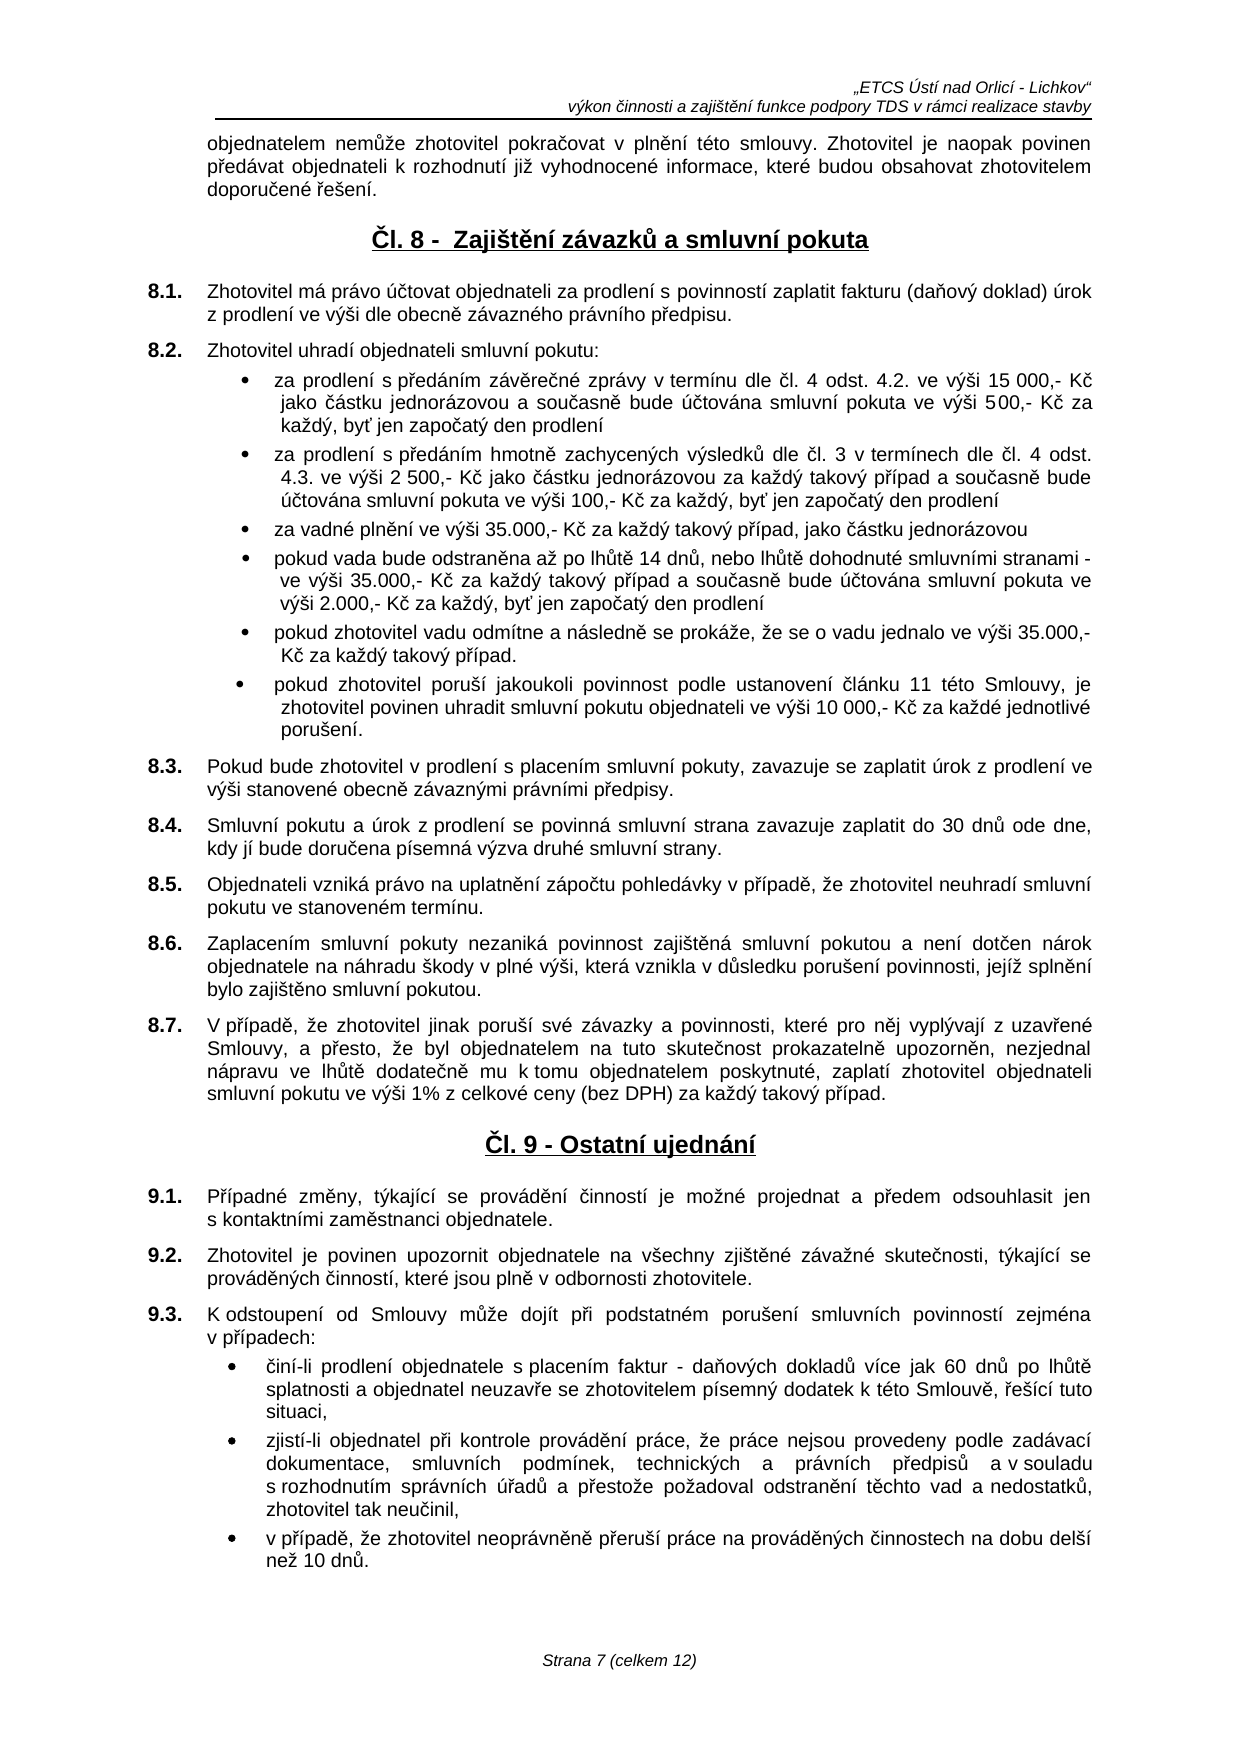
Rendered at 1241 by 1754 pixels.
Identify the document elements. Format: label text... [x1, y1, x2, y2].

list v případě, že zhotovitel neoprávněně přeruší práce na prováděných činnostech na dobu delší než 10 dnů. [228, 1527, 1092, 1572]
list pokud vada bude odstraněna až po lhůtě 14 dnů, nebo lhůtě dohodnuté smluvními stranami - ve výši 35.000,- Kč za každý takový případ a současně bude účtována smluvní pokuta ve výši 2.000,- Kč za každý, byť jen započatý den prodlení [242, 546, 1092, 615]
list Objednateli vzniká právo na uplatnění zápočtu pohledávky v případě, že zhotovitel neuhradí smluvní pokutu ve stanoveném termínu. [148, 872, 1092, 918]
list činí-li prodlení objednatele s placením faktur - daňových dokladů více jak 60 dnů po lhůtě splatnosti a objednatel neuzavře se zhotovitelem písemný dodatek k této Smlouvě, řešící tuto situaci, [228, 1355, 1092, 1423]
list Zhotovitel je povinen upozornit objednatele na všechny zjištěné závažné skutečnosti, týkající se prováděných činností, které jsou plně v odbornosti zhotovitele. [148, 1243, 1092, 1289]
list za vadné plnění ve výši 35.000,- Kč za každý takový případ, jako částku jednorázovou [242, 517, 1092, 540]
list Smluvní pokutu a úrok z prodlení se povinná smluvní strana zavazuje zaplatit do 30 dnů ode dne, kdy jí bude doručena písemná výzva druhé smluvní strany. [148, 813, 1092, 859]
list K odstoupení od Smlouvy může dojít při podstatném porušení smluvních povinností zejména v případech: [148, 1302, 1092, 1349]
list Pokud bude zhotovitel v prodlení s placením smluvní pokuty, zavazuje se zaplatit úrok z prodlení ve výši stanovené obecně závaznými právními předpisy. [148, 753, 1092, 800]
subtitle Čl. 8 - Zajištění závazků a smluvní pokuta [148, 225, 1092, 254]
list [148, 132, 1092, 200]
subtitle Čl. 9 - Ostatní ujednání [148, 1130, 1092, 1159]
list za prodlení s předáním hmotně zachycených výsledků dle čl. 3 v termínech dle čl. 4 odst. 4.3. ve výši 2 500,- Kč jako částku jednorázovou za každý takový případ a současně bude účtována smluvní pokuta ve výši 100,- Kč za každý, byť jen započatý den prodlení [242, 443, 1092, 511]
list Zaplacením smluvní pokuty nezaniká povinnost zajištěná smluvní pokutou a není dotčen nárok objednatele na náhradu škody v plné výši, která vznikla v důsledku porušení povinnosti, jejíž splnění bylo zajištěno smluvní pokutou. [148, 931, 1092, 1000]
list Zhotovitel má právo účtovat objednateli za prodlení s povinností zaplatit fakturu (daňový doklad) úrok z prodlení ve výši dle obecně závazného právního předpisu. [148, 279, 1092, 326]
list V případě, že zhotovitel jinak poruší své závazky a povinnosti, které pro něj vyplývají z uzavřené Smlouvy, a přesto, že byl objednatelem na tuto skutečnost prokazatelně upozorněn, nezjednal nápravu ve lhůtě dodatečně mu k tomu objednatelem poskytnuté, zaplatí zhotovitel objednateli smluvní pokutu ve výši 1% z celkové ceny (bez DPH) za každý takový případ. [148, 1013, 1092, 1105]
list pokud zhotovitel vadu odmítne a následně se prokáže, že se o vadu jednalo ve výši 35.000,- Kč za každý takový případ. [242, 621, 1092, 666]
list pokud zhotovitel poruší jakoukoli povinnost podle ustanovení článku 11 této Smlouvy, je zhotovitel povinen uhradit smluvní pokutu objednateli ve výši 10 000,- Kč za každé jednotlivé porušení. [236, 673, 1092, 741]
list zjistí-li objednatel při kontrole provádění práce, že práce nejsou provedeny podle zadávací dokumentace, smluvních podmínek, technických a právních předpisů a v souladu s rozhodnutím správních úřadů a přestože požadoval odstranění těchto vad a nedostatků, zhotovitel tak neučinil, [228, 1429, 1093, 1520]
list Zhotovitel uhradí objednateli smluvní pokutu: [148, 338, 1092, 362]
list Případné změny, týkající se provádění činností je možné projednat a předem odsouhlasit jen s kontaktními zaměstnanci objednatele. [148, 1184, 1092, 1230]
list za prodlení s předáním závěrečné zprávy v termínu dle čl. 4 odst. 4.2. ve výši 15 000,- Kč jako částku jednorázovou a současně bude účtována smluvní pokuta ve výši 500,- Kč za každý, byť jen započatý den prodlení [242, 368, 1092, 437]
